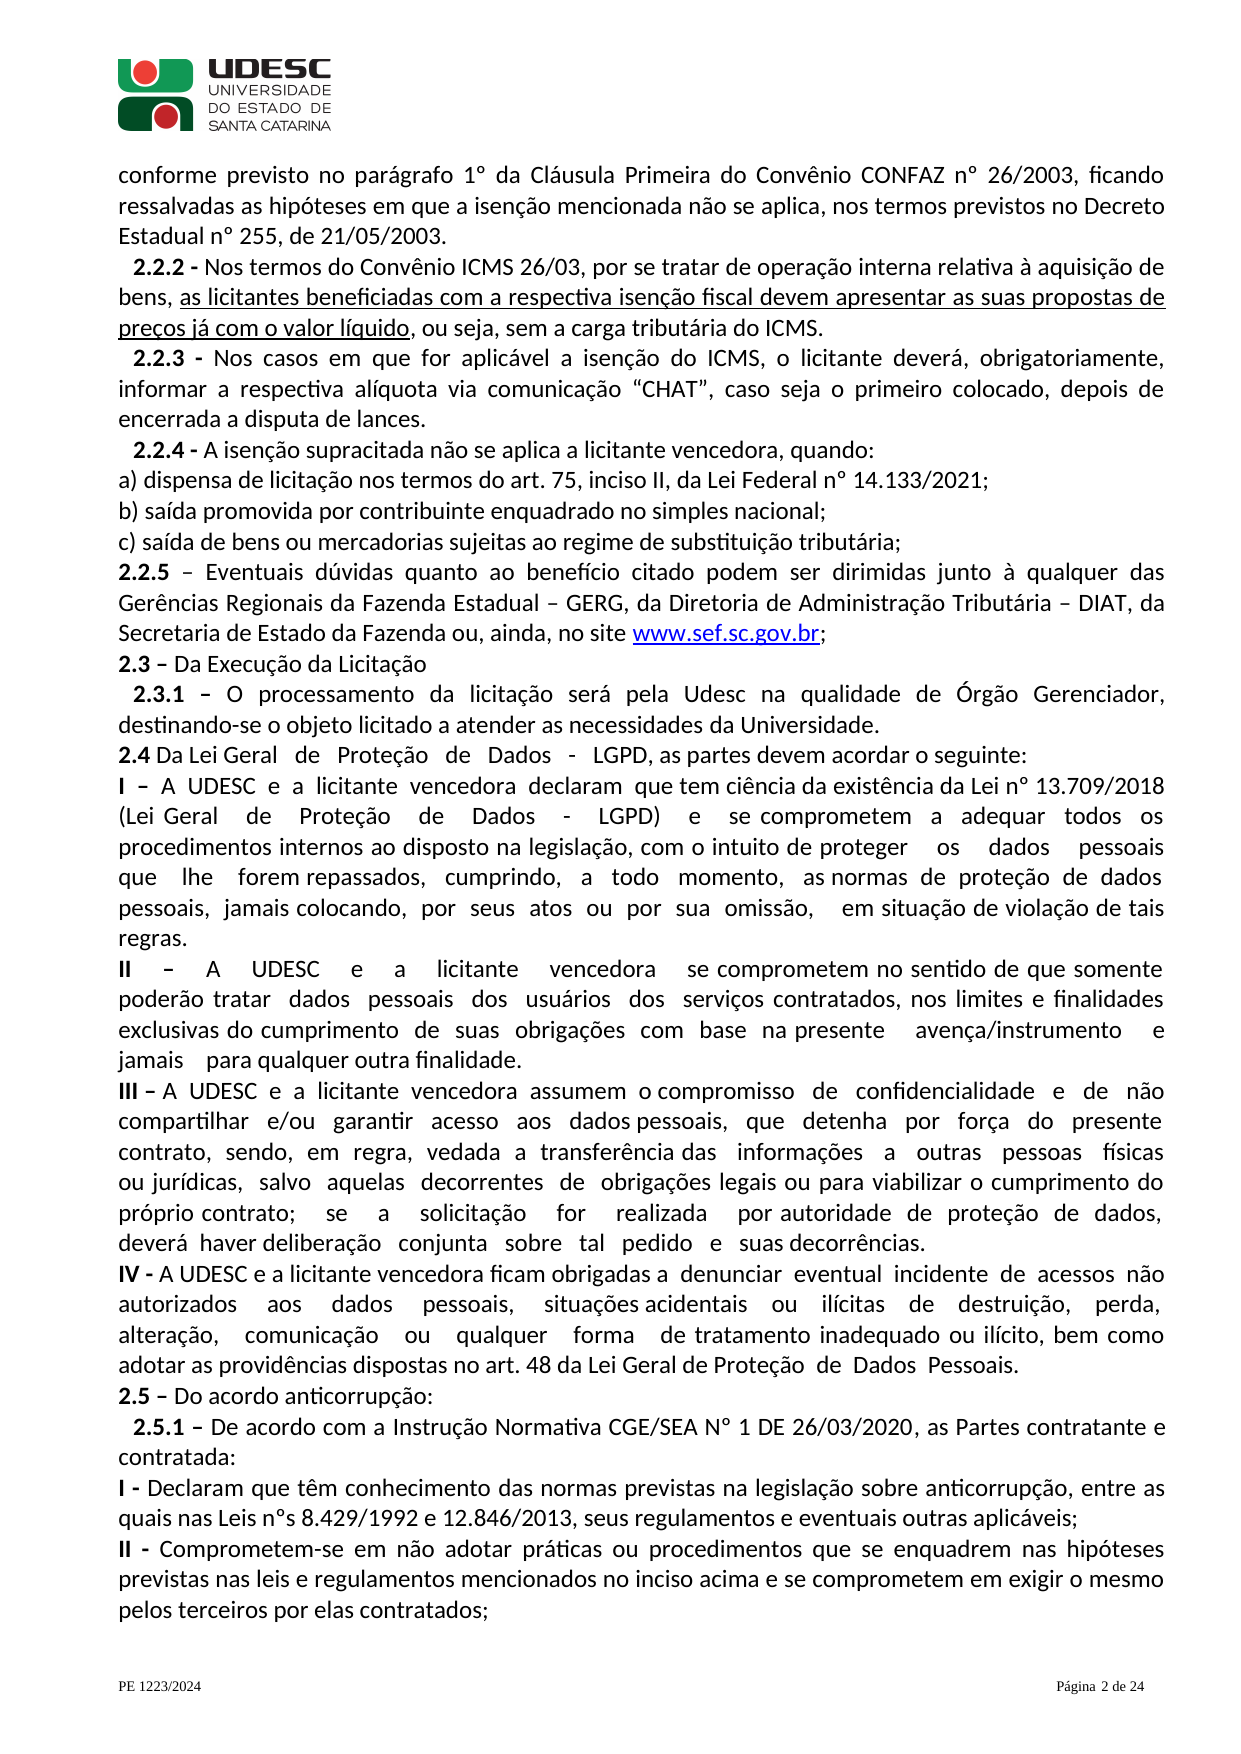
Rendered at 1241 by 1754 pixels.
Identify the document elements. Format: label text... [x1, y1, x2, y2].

text b) saída promovida por contribuinte enquadrado no simples nacional; [118, 495, 1166, 526]
text 2.3.1 – O processamento da licitação será pela Udesc na qualidade de Órgão Gerenciador, destinando-se o objeto licitado a atender as necessidades da Universidade. [118, 678, 1166, 739]
text I – A UDESC e a licitante vencedora declaram que tem ciência da existência da Lei nº 13.709/2018 (Lei Geral de Proteção de Dados - LGPD) e se comprometem a adequar todos os procedimentos internos ao disposto na legislação, com o intuito de proteger os dados pessoais que lhe forem repassados, cumprindo, a todo momento, as normas de proteção de dados pessoais, jamais colocando, por seus atos ou por sua omissão, em situação de violação de tais regras. [118, 770, 1166, 953]
text a) dispensa de licitação nos termos do art. 75, inciso II, da Lei Federal nº 14.133/2021; [118, 464, 1166, 495]
text III – A UDESC e a licitante vencedora assumem o compromisso de confidencialidade e de não compartilhar e/ou garantir acesso aos dados pessoais, que detenha por força do presente contrato, sendo, em regra, vedada a transferência das informações a outras pessoas físicas ou jurídicas, salvo aquelas decorrentes de obrigações legais ou para viabilizar o cumprimento do próprio contrato; se a solicitação for realizada por autoridade de proteção de dados, deverá haver deliberação conjunta sobre tal pedido e suas decorrências. [118, 1075, 1166, 1258]
text II - Comprometem-se em não adotar práticas ou procedimentos que se enquadrem nas hipóteses previstas nas leis e regulamentos mencionados no inciso acima e se comprometem em exigir o mesmo pelos terceiros por elas contratados; [118, 1533, 1166, 1624]
text 2.3 – Da Execução da Licitação [118, 648, 1166, 678]
text 2.2.5 – Eventuais dúvidas quanto ao benefício citado podem ser dirimidas junto à qualquer das Gerências Regionais da Fazenda Estadual – GERG, da Diretoria de Administração Tributária – DIAT, da Secretaria de Estado da Fazenda ou, ainda, no site www.sef.sc.gov.br; [118, 556, 1166, 648]
text 2.2.4 - A isenção supracitada não se aplica a licitante vencedora, quando: [118, 434, 1166, 464]
text 2.5.1 – De acordo com a Instrução Normativa CGE/SEA Nº 1 DE 26/03/2020, as Partes contratante e contratada: [118, 1411, 1166, 1472]
text II – A UDESC e a licitante vencedora se comprometem no sentido de que somente poderão tratar dados pessoais dos usuários dos serviços contratados, nos limites e finalidades exclusivas do cumprimento de suas obrigações com base na presente avença/instrumento e jamais para qualquer outra finalidade. [118, 953, 1166, 1075]
picture [118, 59, 331, 131]
text 2.5 – Do acordo anticorrupção: [118, 1380, 1166, 1411]
text IV - A UDESC e a licitante vencedora ficam obrigadas a denunciar eventual incidente de acessos não autorizados aos dados pessoais, situações acidentais ou ilícitas de destruição, perda, alteração, comunicação ou qualquer forma de tratamento inadequado ou ilícito, bem como adotar as providências dispostas no art. 48 da Lei Geral de Proteção de Dados Pessoais. [118, 1258, 1166, 1380]
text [118, 159, 1166, 251]
text 2.2.2 - Nos termos do Convênio ICMS 26/03, por se tratar de operação interna relativa à aquisição de bens, as licitantes beneficiadas com a respectiva isenção fiscal devem apresentar as suas propostas de preços já com o valor líquido, ou seja, sem a carga tributária do ICMS. [118, 251, 1166, 342]
text I - Declaram que têm conhecimento das normas previstas na legislação sobre anticorrupção, entre as quais nas Leis nºs 8.429/1992 e 12.846/2013, seus regulamentos e eventuais outras aplicáveis; [118, 1472, 1166, 1533]
text 2.2.3 - Nos casos em que for aplicável a isenção do ICMS, o licitante deverá, obrigatoriamente, informar a respectiva alíquota via comunicação “CHAT”, caso seja o primeiro colocado, depois de encerrada a disputa de lances. [118, 342, 1166, 434]
text c) saída de bens ou mercadorias sujeitas ao regime de substituição tributária; [118, 526, 1166, 556]
text 2.4 Da Lei Geral de Proteção de Dados - LGPD, as partes devem acordar o seguinte: [118, 739, 1166, 770]
